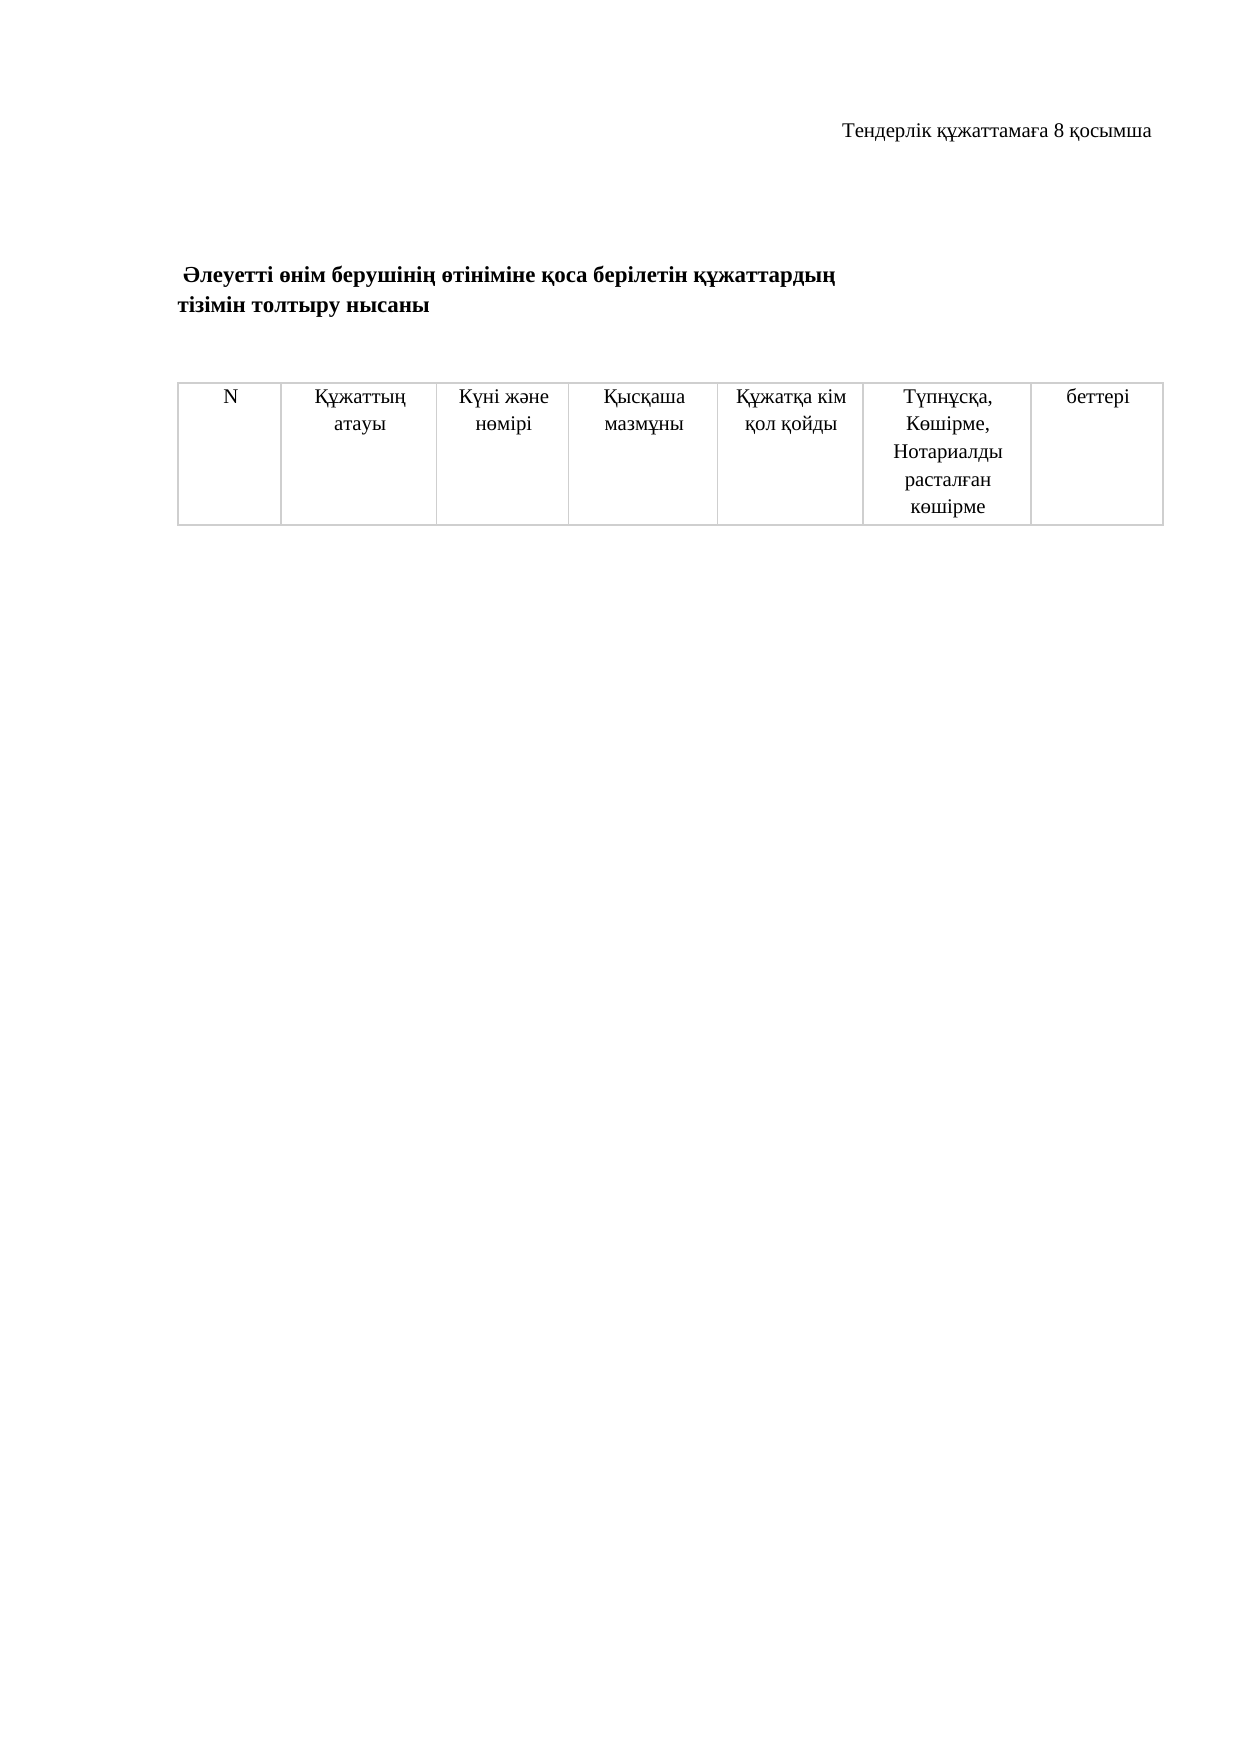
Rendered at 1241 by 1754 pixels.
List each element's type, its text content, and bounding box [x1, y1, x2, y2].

table_header N [179, 384, 280, 524]
table_header Күні және нөмірі [437, 384, 568, 524]
text Әлеуетті өнім берушінің өтініміне қоса берілетін құжаттардың тізімін толтыру нысаны [177, 261, 1152, 318]
table_header Құжаттың атауы [282, 384, 436, 524]
table_header Түпнұсқа, Көшірме, Нотариалды расталған көшірме [864, 384, 1030, 524]
table_header Құжатқа кім қол қойды [718, 384, 862, 524]
table_header Қысқаша мазмұны [569, 384, 717, 524]
table_header беттері [1032, 384, 1162, 524]
text Тендерлік құжаттамаға 8 қосымша [177, 118, 1152, 142]
